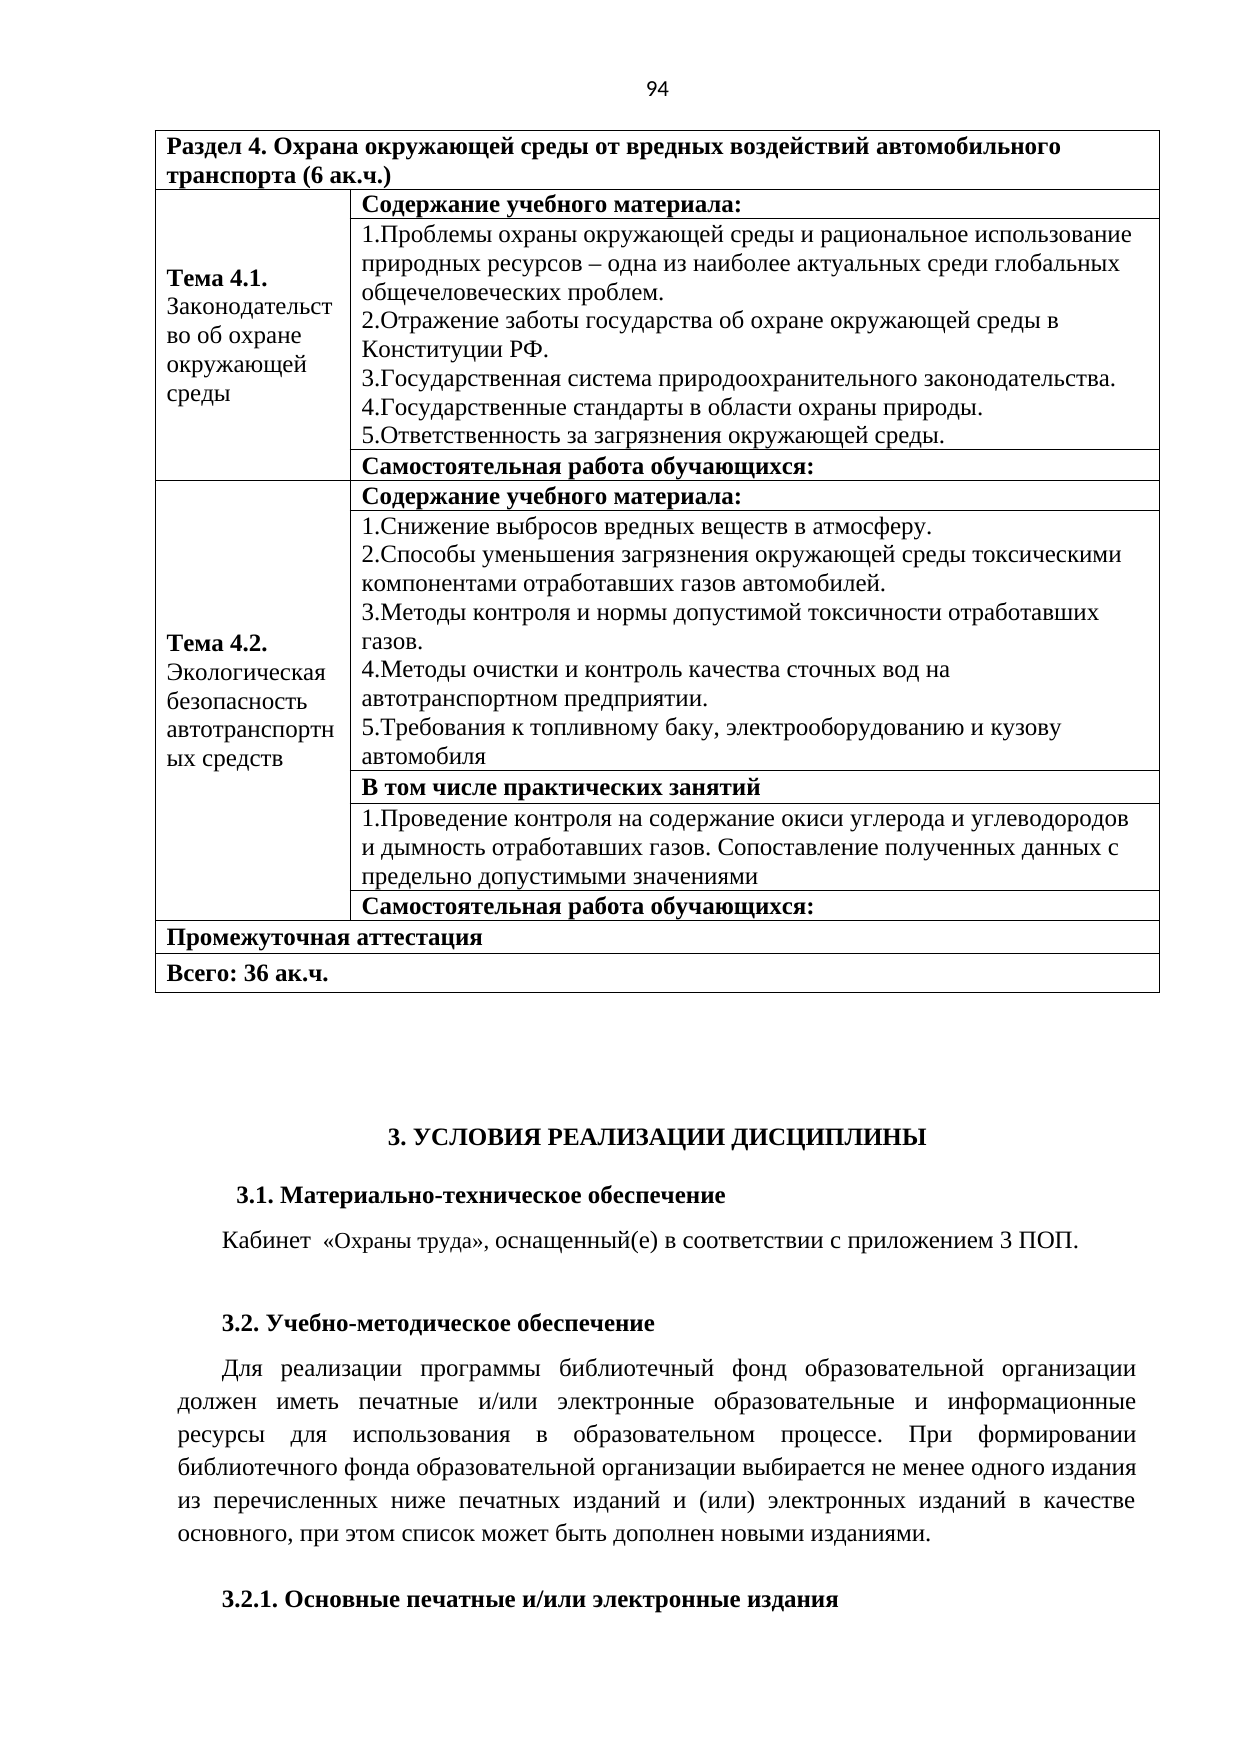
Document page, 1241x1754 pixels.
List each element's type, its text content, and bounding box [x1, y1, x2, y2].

text 3.1. Материально-техническое обеспечение [177, 1180, 1137, 1208]
list 3.2.1. Основные печатные и/или электронные издания [177, 1584, 1137, 1613]
table_cell Самостоятельная работа обучающихся: [351, 450, 1159, 480]
text 3.2. Учебно-методическое обеспечение [177, 1308, 1137, 1336]
table_cell 1.Снижение выбросов вредных веществ в атмосферу. 2.Способы уменьшения загрязнения окружающей среды токсическими компонентами отработавших газов автомобилей. 3.Методы контроля и нормы допустимой токсичности отработавших газов. 4.Методы очистки и контроль качества сточных вод на автотранспортном предприятии. 5.Требования к топливному баку, электрооборудованию и кузову автомобиля [351, 511, 1159, 769]
table_cell Содержание учебного материала: [351, 190, 1159, 218]
text 3. Условия реализации ДИСЦИПЛИНЫ [177, 1122, 1137, 1151]
table_cell Содержание учебного материала: [351, 481, 1159, 510]
table_cell Промежуточная аттестация [156, 921, 1159, 952]
list Для реализации программы библиотечный фонд образовательной организации должен иметь печатные и/или электронные образовательные и информационные ресурсы для использования в образовательном процессе. При формировании библиотечного фонда образовательной организации выбирается не менее одного издания из перечисленных ниже печатных изданий и (или) электронных изданий в качестве основного, при этом список может быть дополнен новыми изданиями. [177, 1353, 1137, 1547]
table_cell Тема 4.1. Законодательство об охране окружающей среды [156, 190, 350, 480]
table_cell Всего: 36 ак.ч. [156, 954, 1159, 992]
table_cell Самостоятельная работа обучающихся: [351, 891, 1159, 919]
table_cell В том числе практических занятий [351, 771, 1159, 802]
table_cell 1.Проведение контроля на содержание окиси углерода и углеводородов и дымность отработавших газов. Сопоставление полученных данных с предельно допустимыми значениями [351, 804, 1159, 890]
table_cell 1.Проблемы охраны окружающей среды и рациональное использование природных ресурсов – одна из наиболее актуальных среди глобальных общечеловеческих проблем. 2.Отражение заботы государства об охране окружающей среды в Конституции РФ. 3.Государственная система природоохранительного законодательства. 4.Государственные стандарты в области охраны природы. 5.Ответственность за загрязнения окружающей среды. [351, 219, 1159, 449]
text Кабинет «Охраны труда», оснащенный(е) в соответствии с приложением 3 ПОП. [177, 1225, 1137, 1254]
table_cell Раздел 4. Охрана окружающей среды от вредных воздействий автомобильного транспорта (6 ак.ч.) [156, 131, 1159, 188]
table_cell Тема 4.2. Экологическая безопасность автотранспортных средств [156, 481, 350, 919]
